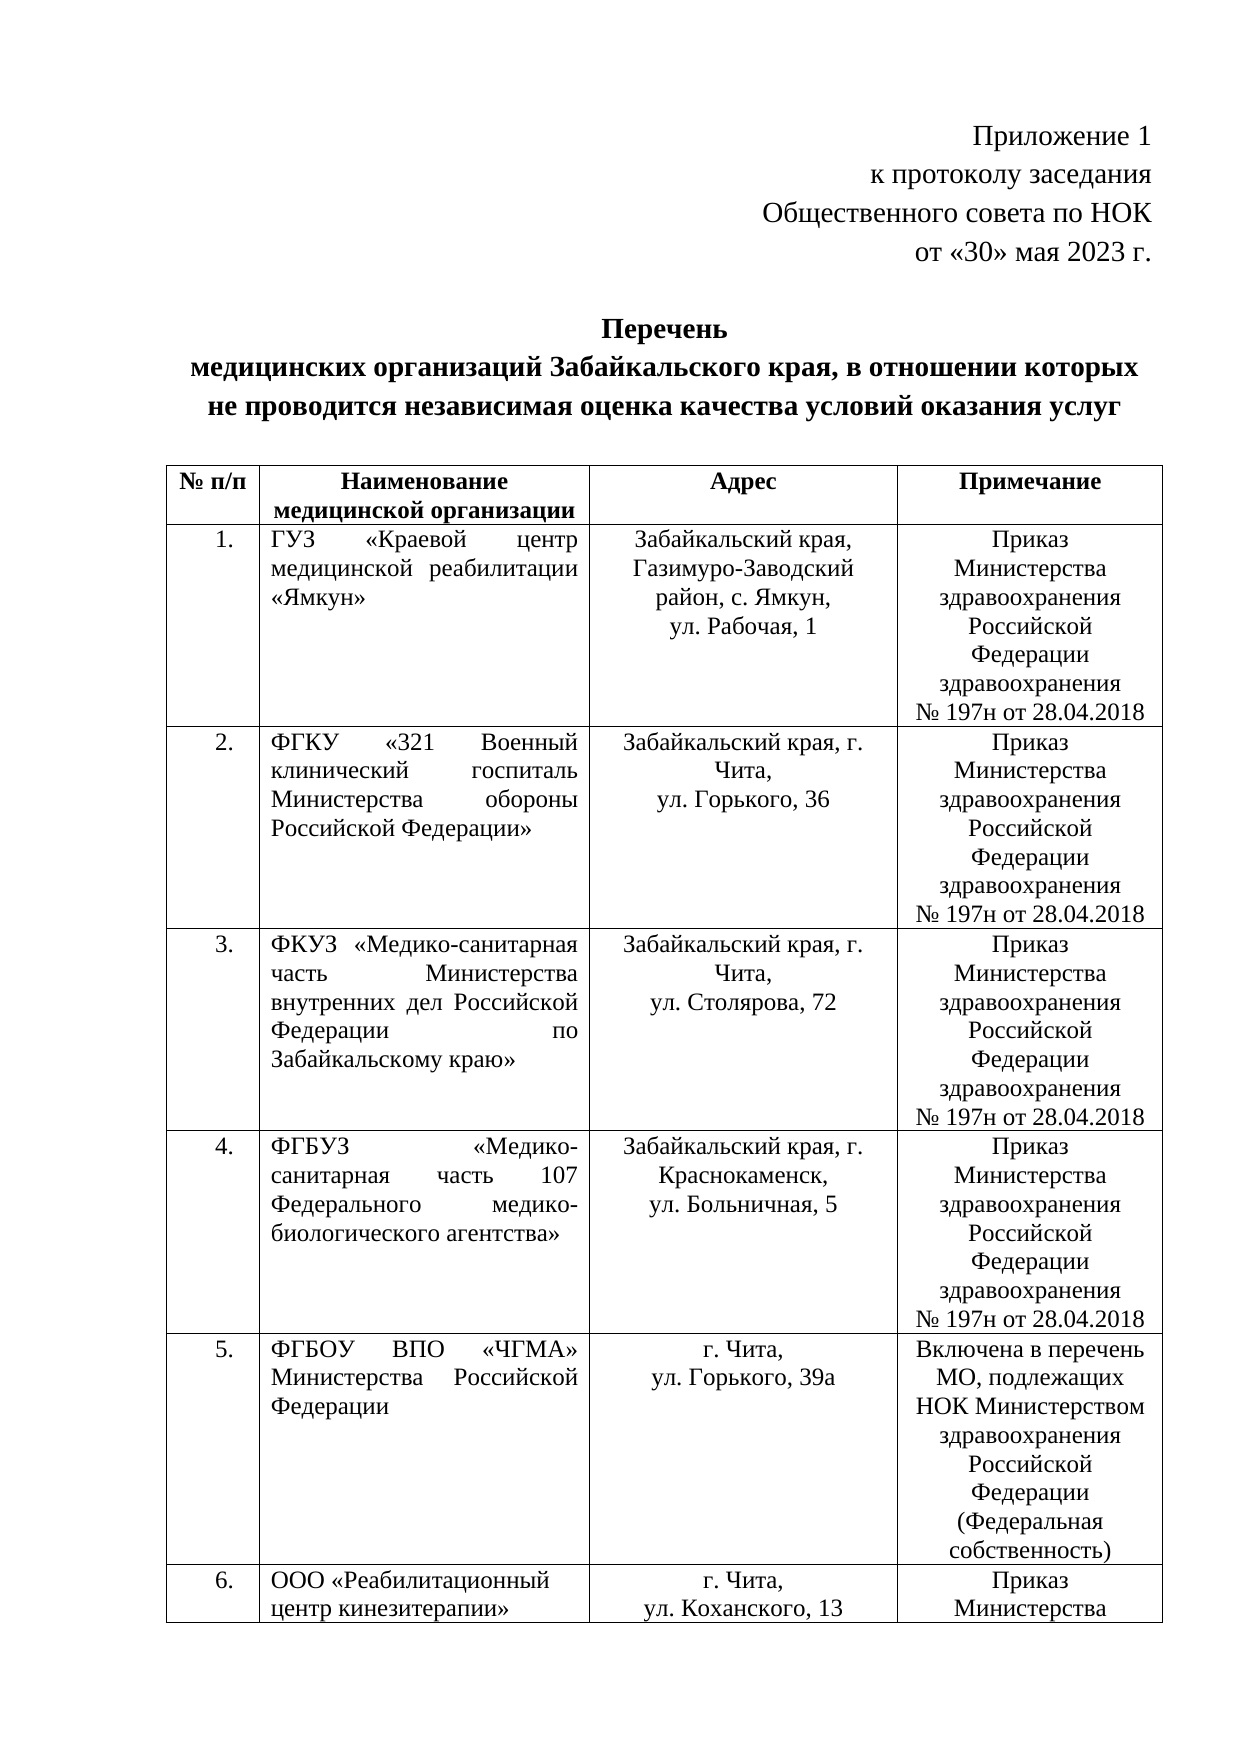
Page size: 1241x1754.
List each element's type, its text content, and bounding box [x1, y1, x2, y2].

table_header № п/п [167, 466, 259, 523]
table_header Адрес [590, 466, 897, 523]
table_cell [167, 727, 259, 928]
table_cell [167, 1565, 259, 1622]
text к протоколу заседания [177, 157, 1152, 190]
table_cell Забайкальский края, г. Чита, ул. Столярова, 72 [590, 929, 897, 1130]
table_cell ФГКУ «321 Военный клинический госпиталь Министерства обороны Российской Федерации» [260, 727, 589, 928]
text Перечень [177, 311, 1152, 344]
table_cell ФКУЗ «Медико-санитарная часть Министерства внутренних дел Российской Федерации по Забайкальскому краю» [260, 929, 589, 1130]
table_cell Забайкальский края, г. Краснокаменск, ул. Больничная, 5 [590, 1131, 897, 1333]
table_cell г. Чита, ул. Горького, 39а [590, 1334, 897, 1564]
table_cell [167, 929, 259, 1130]
table_cell Забайкальский края, Газимуро-Заводский район, с. Ямкун, ул. Рабочая, 1 [590, 525, 897, 726]
table_cell ФГБУЗ «Медико-санитарная часть 107 Федерального медико-биологического агентства» [260, 1131, 589, 1333]
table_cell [260, 1565, 589, 1622]
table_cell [898, 1565, 1162, 1622]
text Общественного совета по НОК [177, 195, 1152, 229]
table_cell ГУЗ «Краевой центр медицинской реабилитации «Ямкун» [260, 525, 589, 726]
table_cell [167, 1131, 259, 1333]
table_cell Приказ Министерства здравоохранения Российской Федерации здравоохранения № 197н от 28.04.2018 [898, 929, 1162, 1130]
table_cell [590, 1565, 897, 1622]
table_header Наименование медицинской организации [260, 466, 589, 523]
table_header Примечание [898, 466, 1162, 523]
table_cell Забайкальский края, г. Чита, ул. Горького, 36 [590, 727, 897, 928]
table_cell Приказ Министерства здравоохранения Российской Федерации здравоохранения № 197н от 28.04.2018 [898, 1131, 1162, 1333]
text медицинских организаций Забайкальского края, в отношении которых не проводится независимая оценка качества условий оказания услуг [177, 349, 1152, 421]
table_cell ФГБОУ ВПО «ЧГМА» Министерства Российской Федерации [260, 1334, 589, 1564]
table_cell Включена в перечень МО, подлежащих НОК Министерством здравоохранения Российской Федерации (Федеральная собственность) [898, 1334, 1162, 1564]
table_cell [167, 1334, 259, 1564]
text от «30» мая 2023 г. [177, 234, 1152, 267]
text Приложение 1 [177, 118, 1152, 152]
table_cell Приказ Министерства здравоохранения Российской Федерации здравоохранения № 197н от 28.04.2018 [898, 525, 1162, 726]
table_cell [167, 525, 259, 726]
table_cell Приказ Министерства здравоохранения Российской Федерации здравоохранения № 197н от 28.04.2018 [898, 727, 1162, 928]
